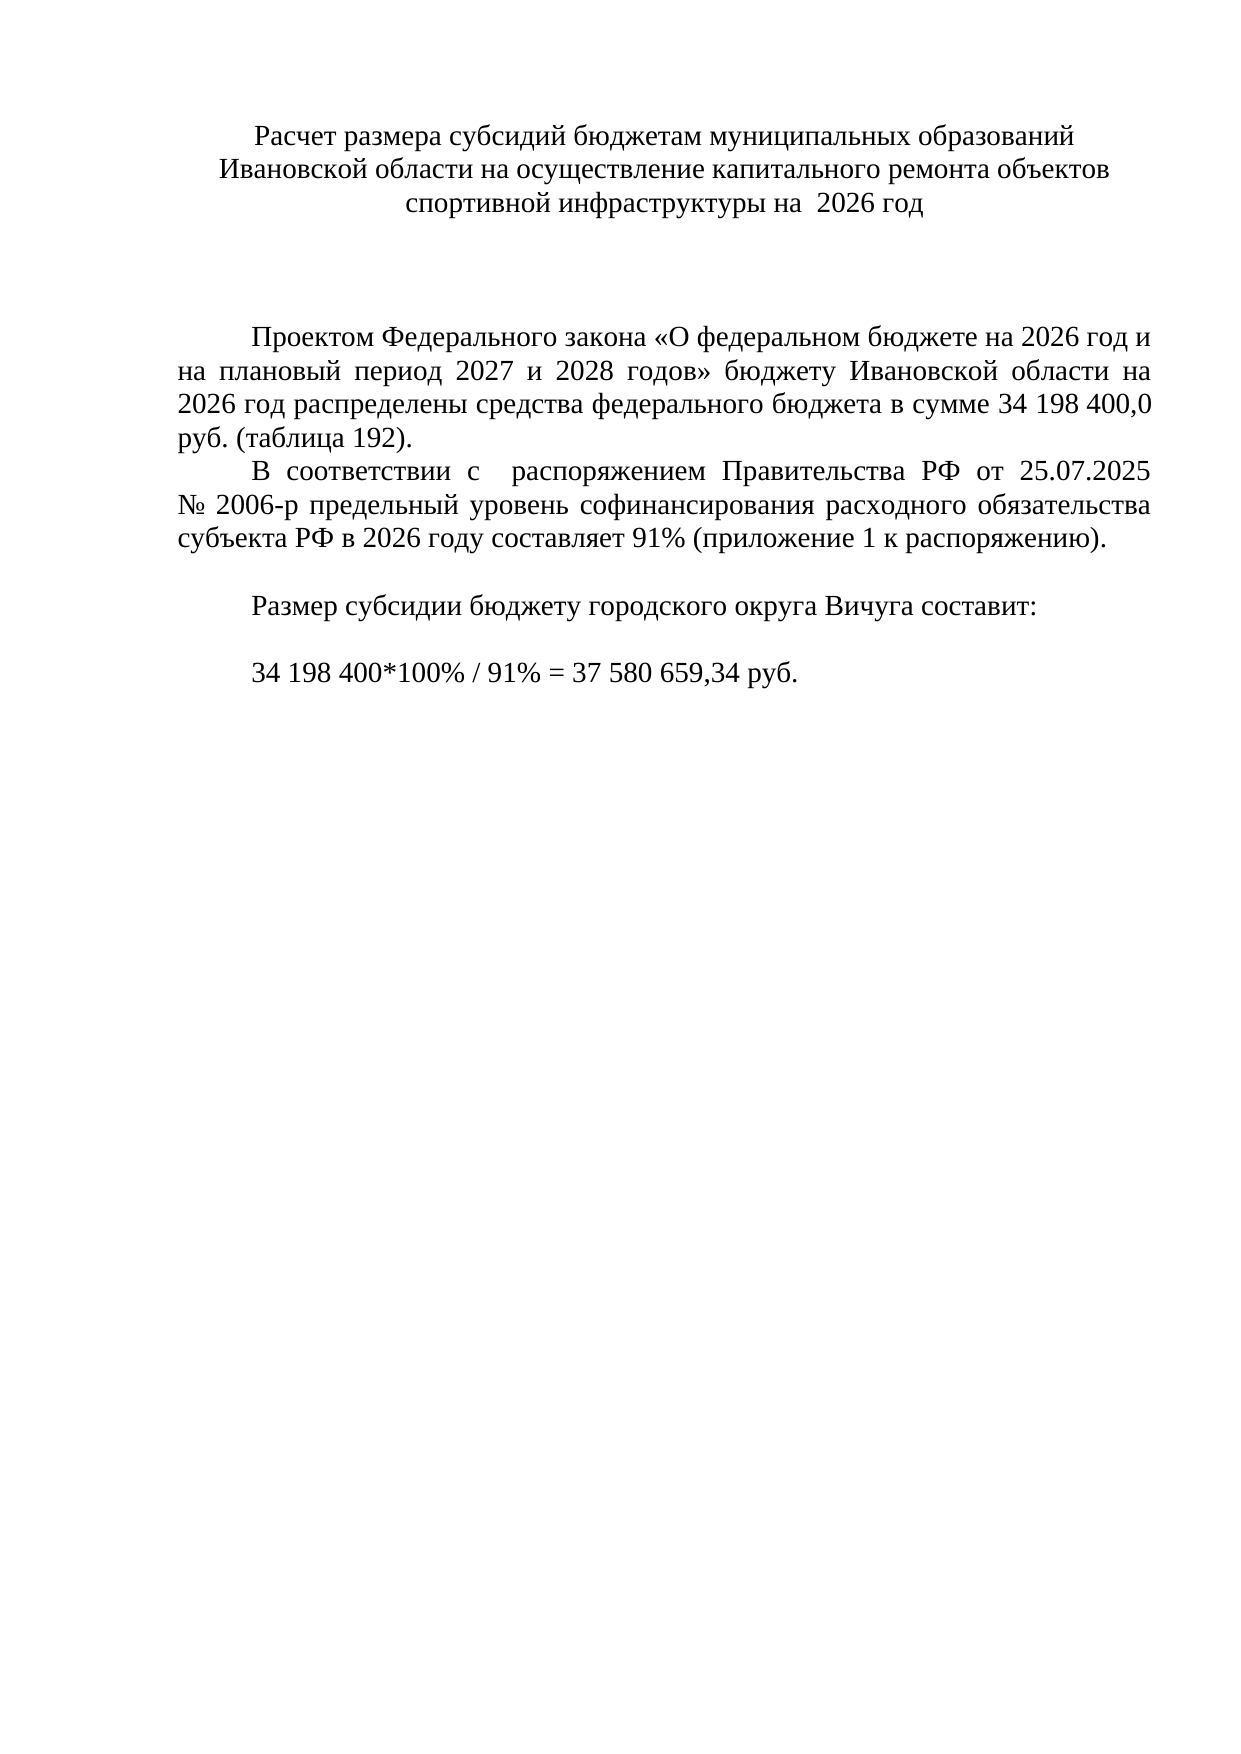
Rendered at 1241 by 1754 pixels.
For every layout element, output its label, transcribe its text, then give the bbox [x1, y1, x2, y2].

text Расчет размера субсидий бюджетам муниципальных образований Ивановской области на осуществление капитального ремонта объектов спортивной инфраструктуры на 2026 год [177, 118, 1152, 219]
text В соответствии с распоряжением Правительства РФ от 25.07.2025 № 2006-р предельный уровень софинансирования расходного обязательства субъекта РФ в 2026 году составляет 91% (приложение 1 к распоряжению). [177, 453, 1152, 554]
text Размер субсидии бюджету городского округа Вичуга составит: [177, 588, 1152, 621]
text Проектом Федерального закона «О федеральном бюджете на 2026 год и на плановый период 2027 и 2028 годов» бюджету Ивановской области на 2026 год распределены средства федерального бюджета в сумме 34 198 400,0 руб. (таблица 192). [177, 319, 1152, 453]
text 34 198 400*100% / 91% = 37 580 659,34 руб. [177, 655, 1152, 688]
